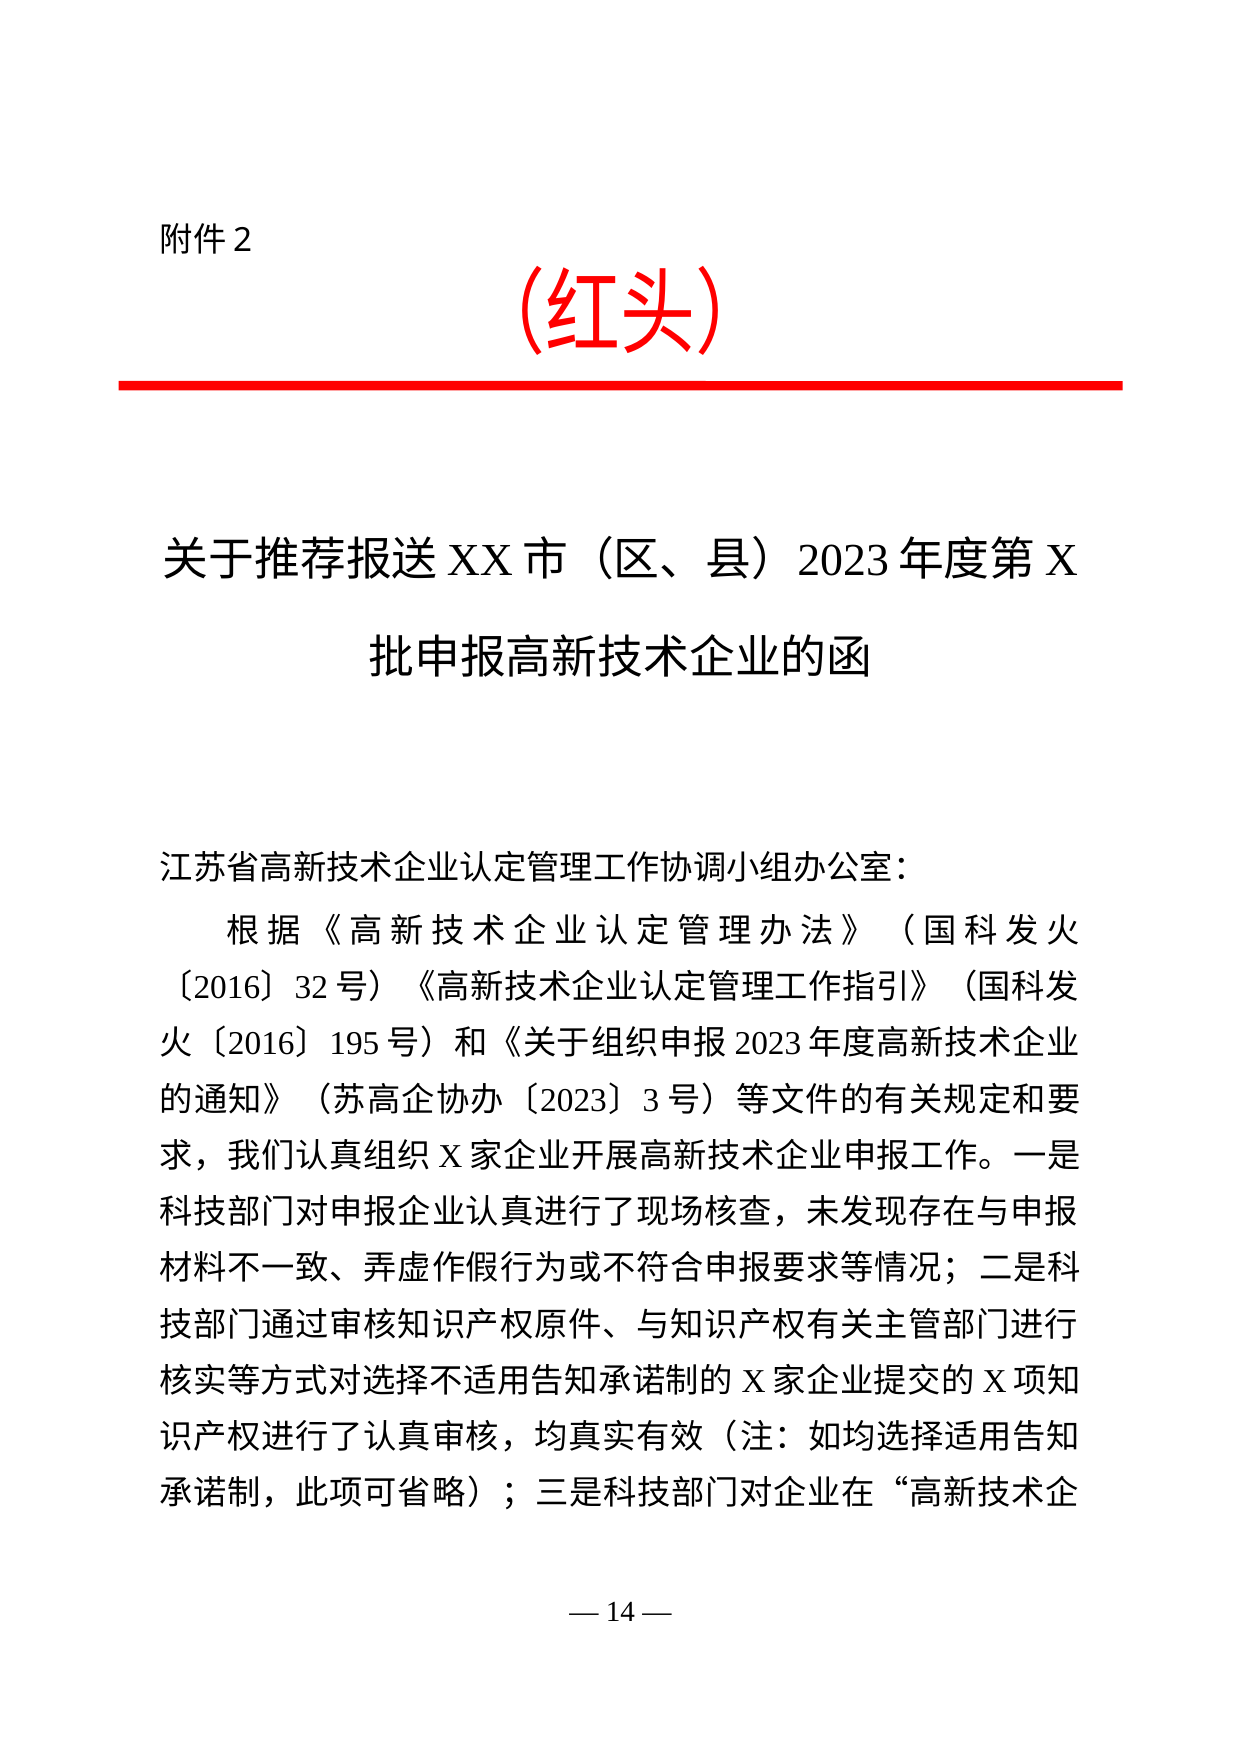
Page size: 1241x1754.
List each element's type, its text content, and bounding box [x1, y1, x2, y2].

text 关于推荐报送XX市（区、县）2023年度第X批申报高新技术企业的函 [159, 507, 1081, 702]
text （红头） [159, 263, 1081, 367]
text 附件2 [159, 202, 1081, 263]
text 江苏省高新技术企业认定管理工作协调小组办公室： [159, 832, 1081, 897]
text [159, 897, 1081, 1516]
